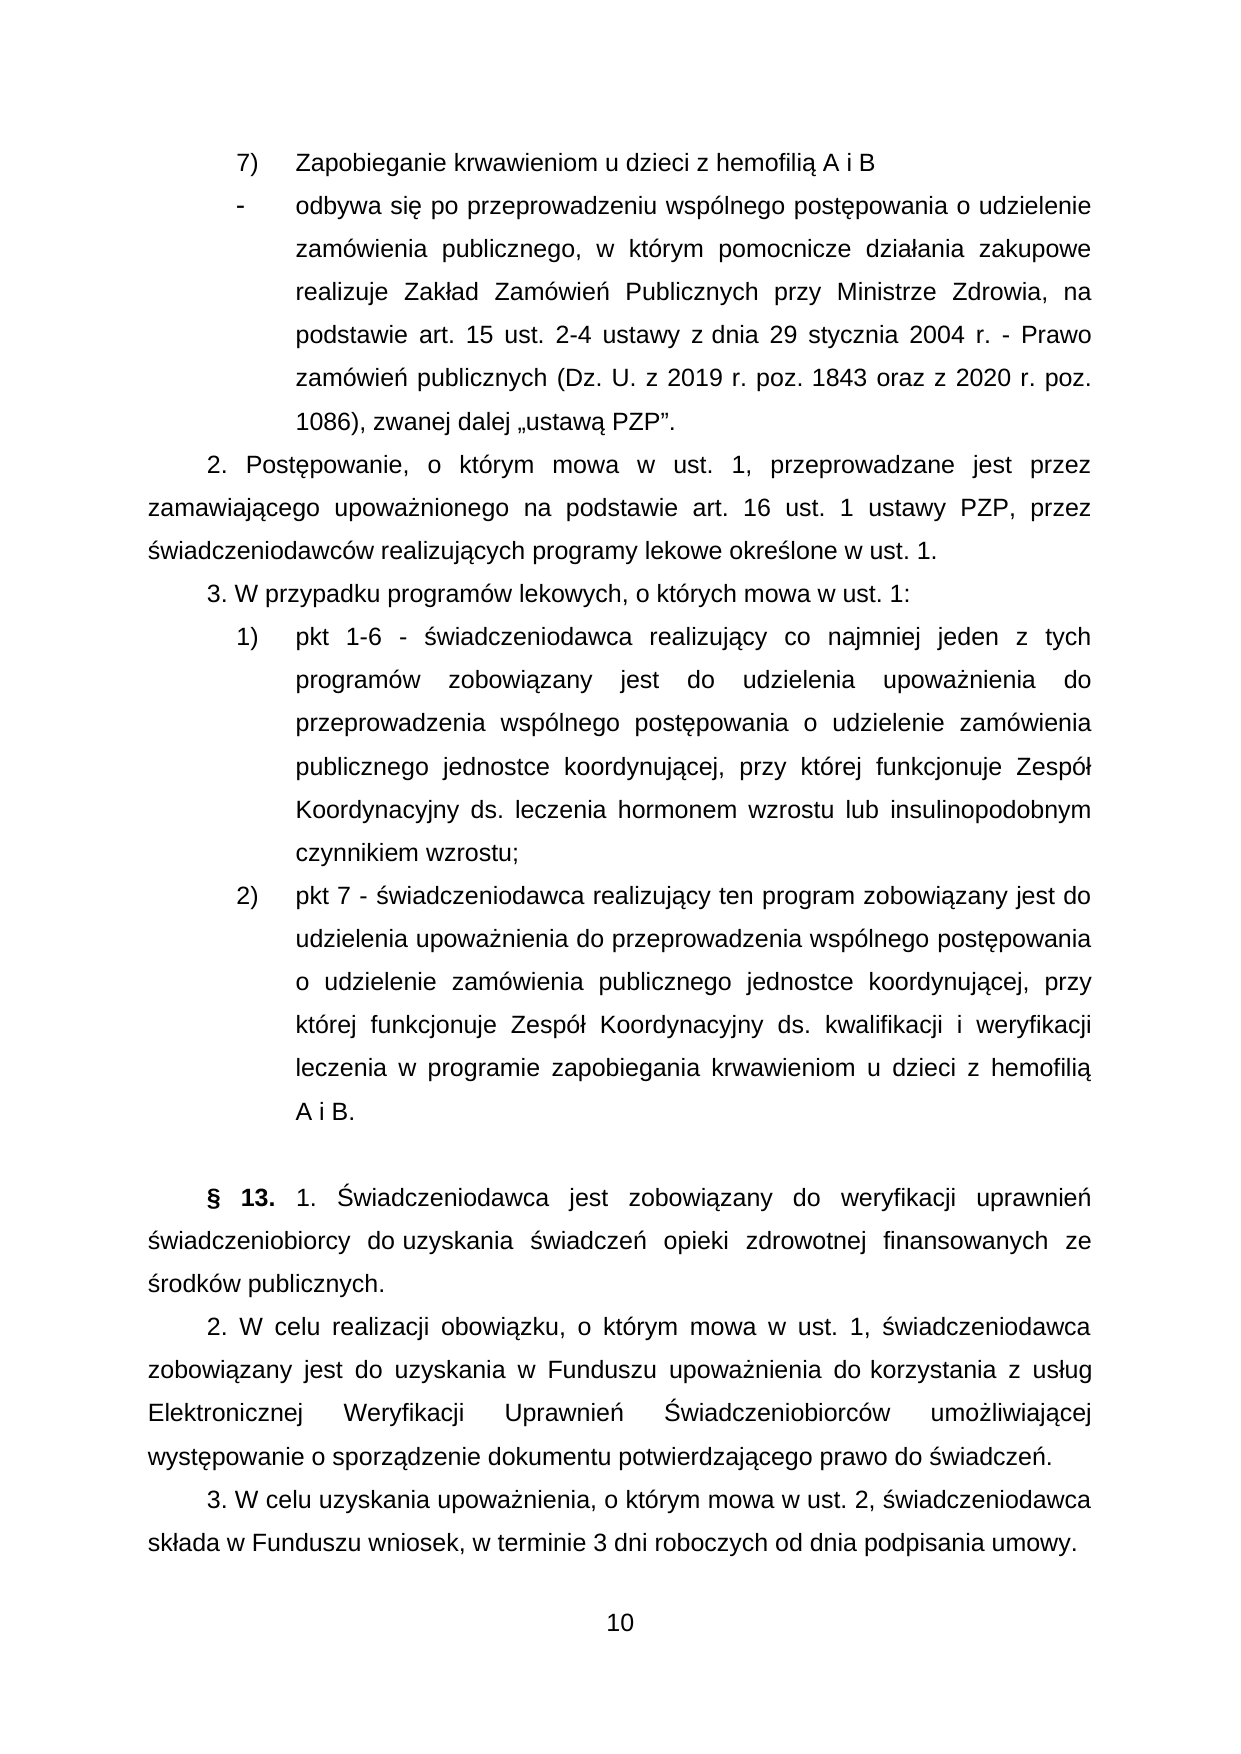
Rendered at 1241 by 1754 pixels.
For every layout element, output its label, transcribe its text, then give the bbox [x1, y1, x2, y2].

list odbywa się po przeprowadzeniu wspólnego postępowania o udzielenie zamówienia publicznego, w którym pomocnicze działania zakupowe realizuje Zakład Zamówień Publicznych przy Ministrze Zdrowia, na podstawie art. 15 ust. 2-4 ustawy z dnia 29 stycznia 2004 r. - Prawo zamówień publicznych (Dz. U. z 2019 r. poz. 1843 oraz z 2020 r. poz. 1086), zwanej dalej „ustawą PZP”. [236, 191, 1093, 435]
text 3. W przypadku programów lekowych, o których mowa w ust. 1: [148, 579, 1093, 608]
text 2. W celu realizacji obowiązku, o którym mowa w ust. 1, świadczeniodawca zobowiązany jest do uzyskania w Funduszu upoważnienia do korzystania z usług Elektronicznej Weryfikacji Uprawnień Świadczeniobiorców umożliwiającej występowanie o sporządzenie dokumentu potwierdzającego prawo do świadczeń. [148, 1312, 1093, 1470]
text 3. W celu uzyskania upoważnienia, o którym mowa w ust. 2, świadczeniodawca składa w Funduszu wniosek, w terminie 3 dni roboczych od dnia podpisania umowy. [148, 1484, 1093, 1556]
text 2. Postępowanie, o którym mowa w ust. 1, przeprowadzane jest przez zamawiającego upoważnionego na podstawie art. 16 ust. 1 ustawy PZP, przez świadczeniodawców realizujących programy lekowe określone w ust. 1. [148, 449, 1093, 564]
text 2) pkt 7 - świadczeniodawca realizujący ten program zobowiązany jest do udzielenia upoważnienia do przeprowadzenia wspólnego postępowania o udzielenie zamówienia publicznego jednostce koordynującej, przy której funkcjonuje Zespół Koordynacyjny ds. kwalifikacji i weryfikacji leczenia w programie zapobiegania krwawieniom u dzieci z hemofilią A i B. [236, 881, 1093, 1125]
text 1) pkt 1-6 - świadczeniodawca realizujący co najmniej jeden z tych programów zobowiązany jest do udzielenia upoważnienia do przeprowadzenia wspólnego postępowania o udzielenie zamówienia publicznego jednostce koordynującej, przy której funkcjonuje Zespół Koordynacyjny ds. leczenia hormonem wzrostu lub insulinopodobnym czynnikiem wzrostu; [236, 622, 1093, 866]
text 7) Zapobieganie krwawieniom u dzieci z hemofilią A i B [236, 148, 1093, 176]
text § 13. 1. Świadczeniodawca jest zobowiązany do weryfikacji uprawnień świadczeniobiorcy do uzyskania świadczeń opieki zdrowotnej finansowanych ze środków publicznych. [148, 1183, 1093, 1298]
